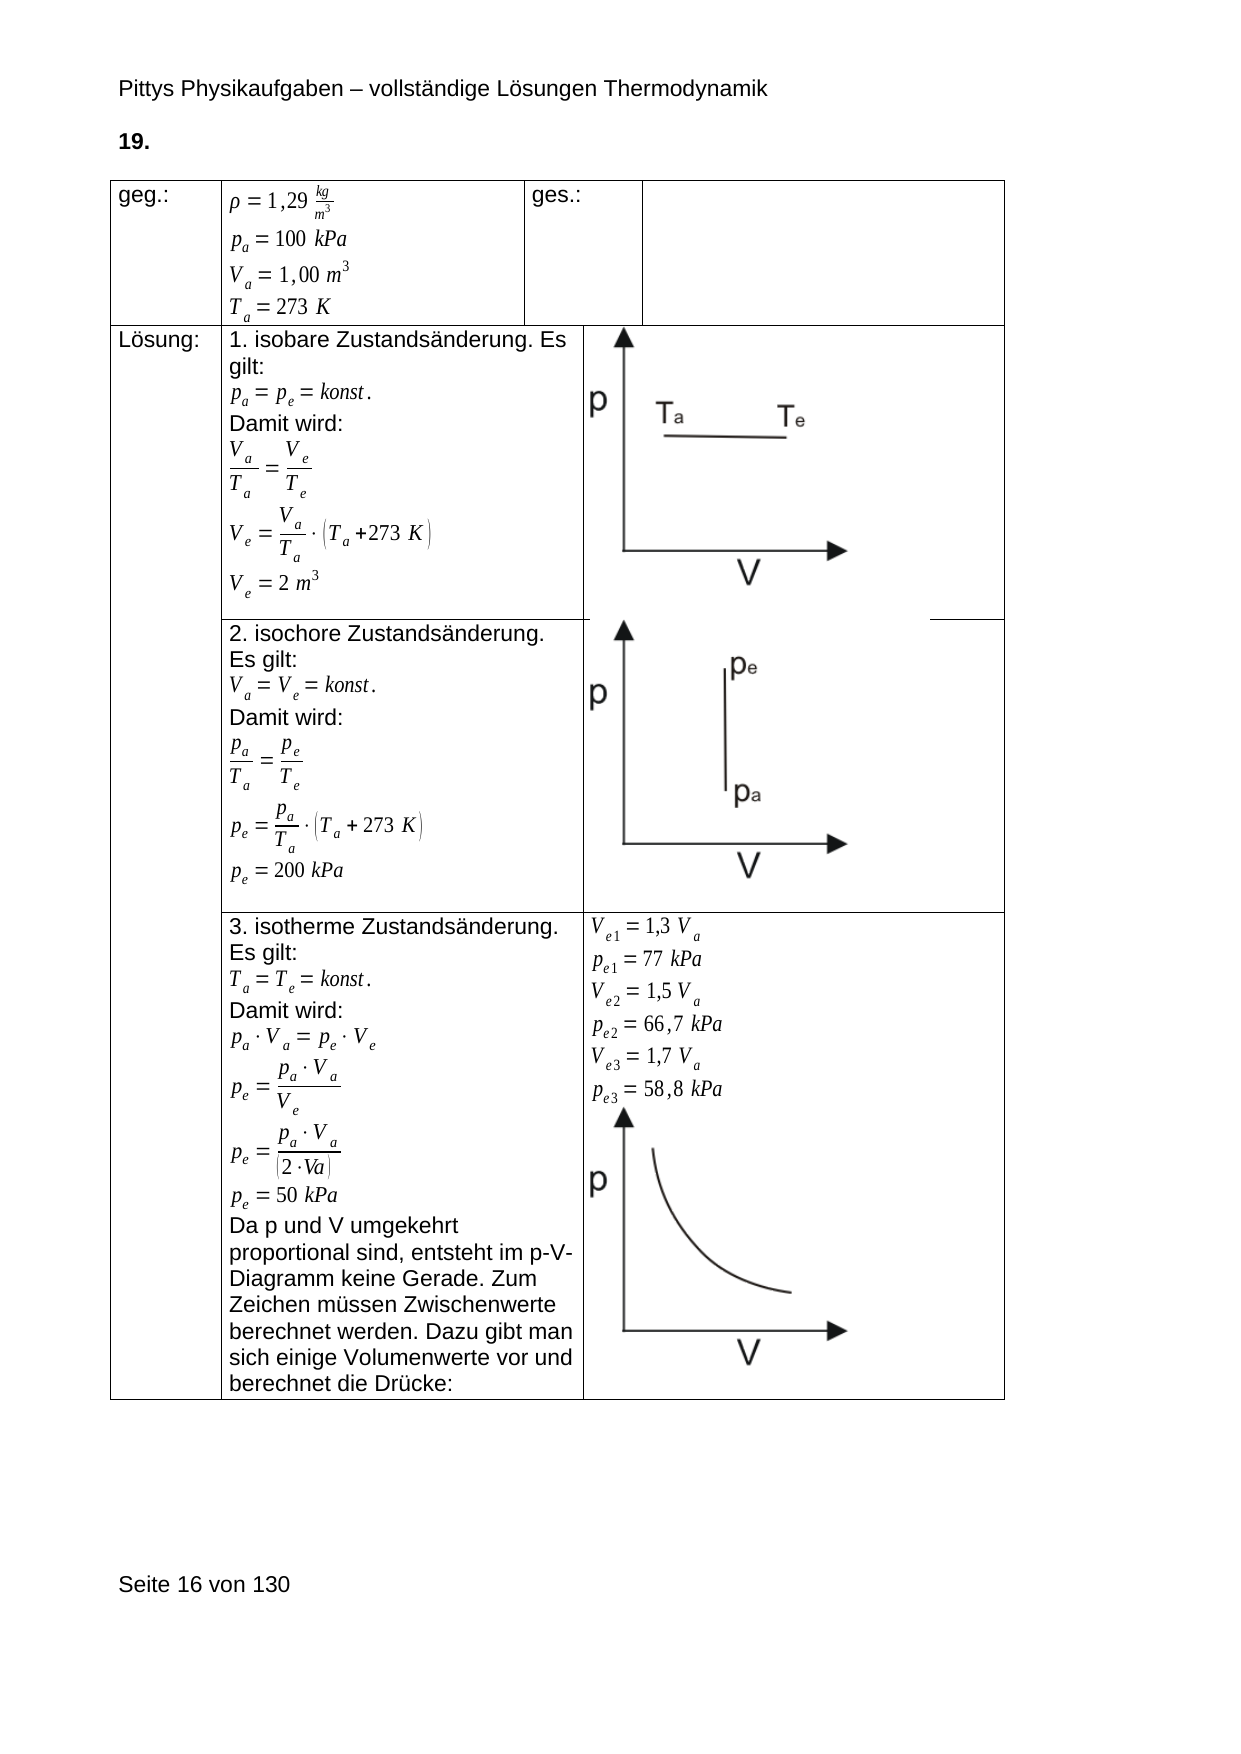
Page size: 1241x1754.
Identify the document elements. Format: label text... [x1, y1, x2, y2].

table_cell [584, 913, 1004, 1399]
table_header [222, 181, 524, 325]
text 19. [118, 128, 1152, 180]
picture [590, 326, 930, 912]
table_header [643, 181, 1004, 325]
table_cell [584, 326, 590, 618]
table_cell 1. isobare Zustandsänderung. Es gilt: Damit wird: [222, 326, 583, 618]
table_cell [584, 620, 590, 912]
table_cell Lösung: [111, 326, 221, 1399]
table_cell 2. isochore Zustandsänderung. Es gilt: Damit wird: [222, 620, 583, 912]
table_header geg.: [111, 181, 221, 325]
table_cell [930, 326, 1004, 618]
table_cell 3. isotherme Zustandsänderung. Es gilt: Damit wird: Da p und V umgekehrt proportional sind, entsteht im p-V-Diagramm keine Gerade. Zum Zeichen müssen Zwischenwerte berechnet werden. Dazu gibt man sich einige Volumenwerte vor und berechnet die Drücke: [222, 913, 583, 1399]
table_header ges.: [525, 181, 642, 325]
picture [590, 1106, 930, 1399]
table_cell [930, 620, 1004, 912]
